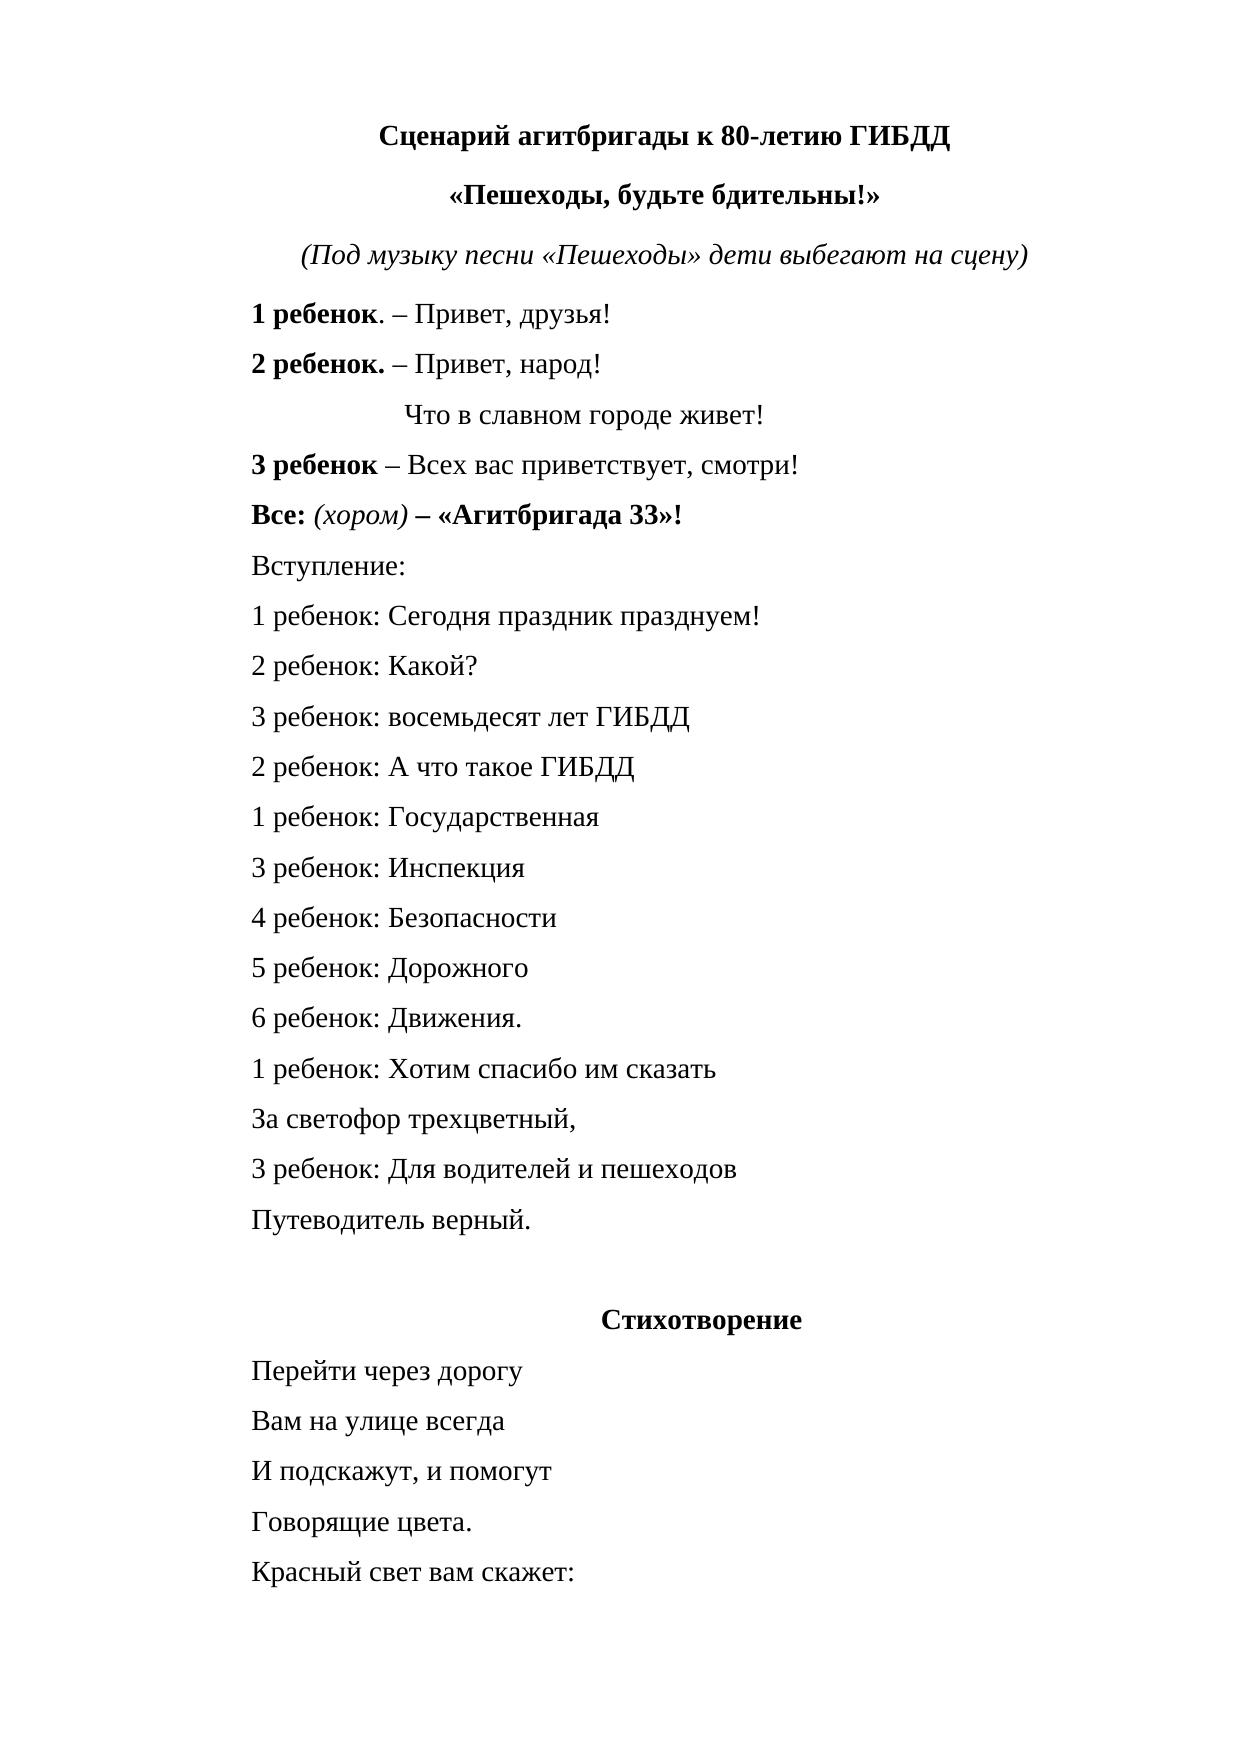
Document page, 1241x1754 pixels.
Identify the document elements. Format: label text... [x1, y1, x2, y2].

text 3 ребенок – Всех вас приветствует, смотри! [177, 447, 1152, 481]
text 1 ребенок: Хотим спасибо им сказать [177, 1051, 1152, 1084]
text 2 ребенок. – Привет, народ! [177, 347, 1152, 380]
text Говорящие цвета. [177, 1504, 1152, 1537]
text Перейти через дорогу [177, 1353, 1152, 1386]
text 2 ребенок: Какой? [177, 648, 1152, 682]
text 1 ребенок: Сегодня праздник празднуем! [177, 598, 1152, 632]
text Все: (хором) – «Агитбригада 33»! [177, 497, 1152, 531]
text 3 ребенок: восемьдесят лет ГИБДД [177, 699, 1152, 732]
text 1 ребенок. – Привет, друзья! [177, 296, 1152, 330]
text 6 ребенок: Движения. [177, 1001, 1152, 1034]
text Красный свет вам скажет: [177, 1554, 1152, 1588]
text «Пешеходы, будьте бдительны!» [177, 177, 1152, 211]
text 1 ребенок: Государственная [177, 799, 1152, 833]
text 4 ребенок: Безопасности [177, 900, 1152, 933]
text 3 ребенок: Инспекция [177, 850, 1152, 883]
text 5 ребенок: Дорожного [177, 950, 1152, 984]
text (Под музыку песни «Пешеходы» дети выбегают на сцену) [177, 237, 1152, 270]
text За светофор трехцветный, [177, 1101, 1152, 1135]
text Вам на улице всегда [177, 1403, 1152, 1437]
text Сценарий агитбригады к 80-летию ГИБДД [177, 118, 1152, 152]
text Путеводитель верный. [177, 1202, 1152, 1235]
text Вступление: [177, 548, 1152, 581]
text 2 ребенок: А что такое ГИБДД [177, 749, 1152, 783]
text И подскажут, и помогут [177, 1453, 1152, 1487]
text 3 ребенок: Для водителей и пешеходов [177, 1152, 1152, 1185]
text Стихотворение [177, 1302, 1152, 1336]
text Что в славном городе живет! [177, 397, 1152, 430]
